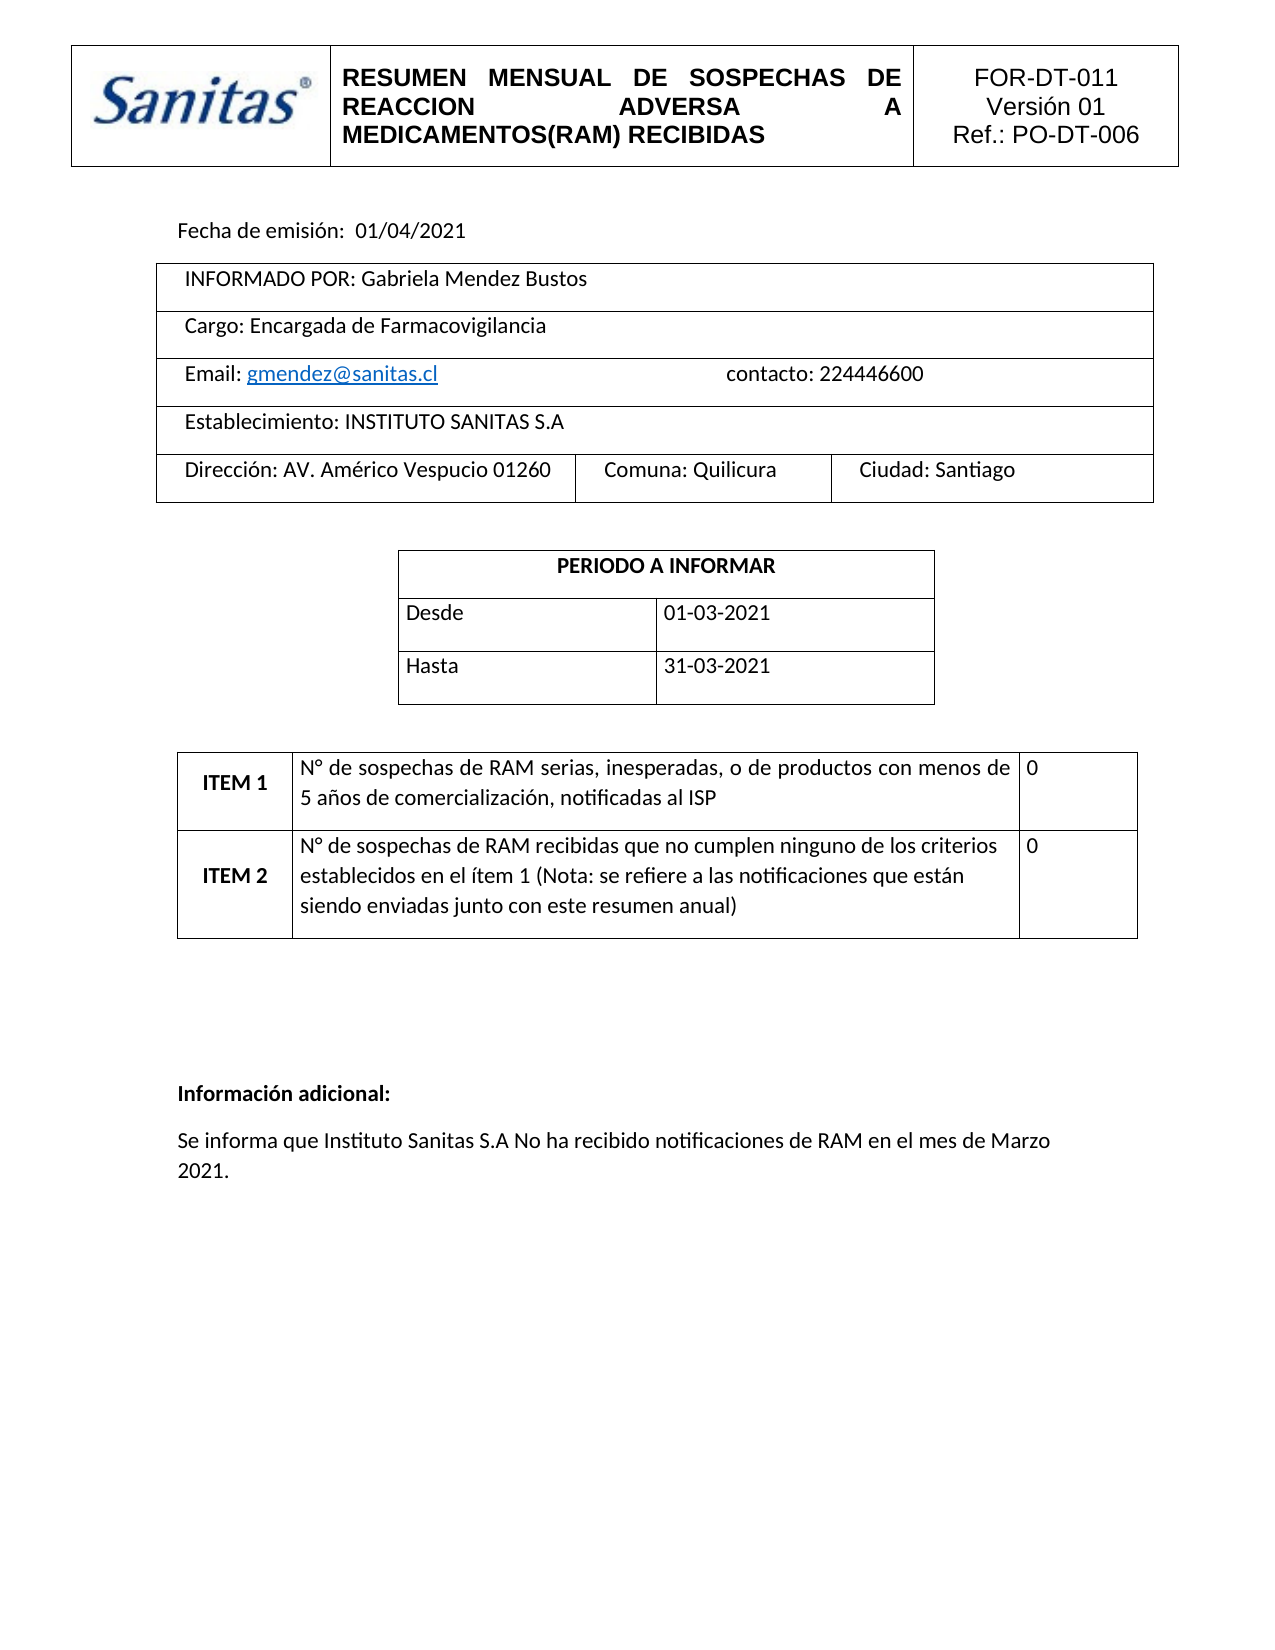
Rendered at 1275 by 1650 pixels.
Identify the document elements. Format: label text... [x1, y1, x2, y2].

table_cell Desde [399, 599, 656, 651]
table_header INFORMADO POR: Gabriela Mendez Bustos [157, 264, 1153, 311]
text Información adicional: [177, 1079, 1098, 1108]
table_header ITEM 1 [178, 753, 292, 830]
table_cell Establecimiento: INSTITUTO SANITAS S.A [157, 407, 1153, 454]
table_cell 01-03-2021 [657, 599, 934, 651]
table_header 0 [1020, 753, 1137, 830]
table_cell N° de sospechas de RAM recibidas que no cumplen ninguno de los criterios establecidos en el ítem 1 (Nota: se refiere a las notificaciones que están siendo enviadas junto con este resumen anual) [293, 831, 1019, 938]
table_cell Comuna: Quilicura [576, 455, 831, 502]
picture [90, 71, 319, 137]
table_cell 31-03-2021 [657, 652, 934, 704]
table_cell Email: gmendez@sanitas.cl contacto: 224446600 [157, 359, 1153, 406]
table_cell Ciudad: Santiago [832, 455, 1153, 502]
table_cell Hasta [399, 652, 656, 704]
table_header PERIODO A INFORMAR [399, 551, 934, 597]
table_cell ITEM 2 [178, 831, 292, 938]
text Se informa que Instituto Sanitas S.A No ha recibido notificaciones de RAM en el mes de Marzo 2021. [177, 1126, 1098, 1185]
text Fecha de emisión: 01/04/2021 [177, 216, 1098, 244]
table_cell Dirección: AV. Américo Vespucio 01260 [157, 455, 575, 502]
table_cell 0 [1020, 831, 1137, 938]
table_cell Cargo: Encargada de Farmacovigilancia [157, 312, 1153, 358]
table_header N° de sospechas de RAM serias, inesperadas, o de productos con menos de 5 años de comercialización, notificadas al ISP [293, 753, 1019, 830]
